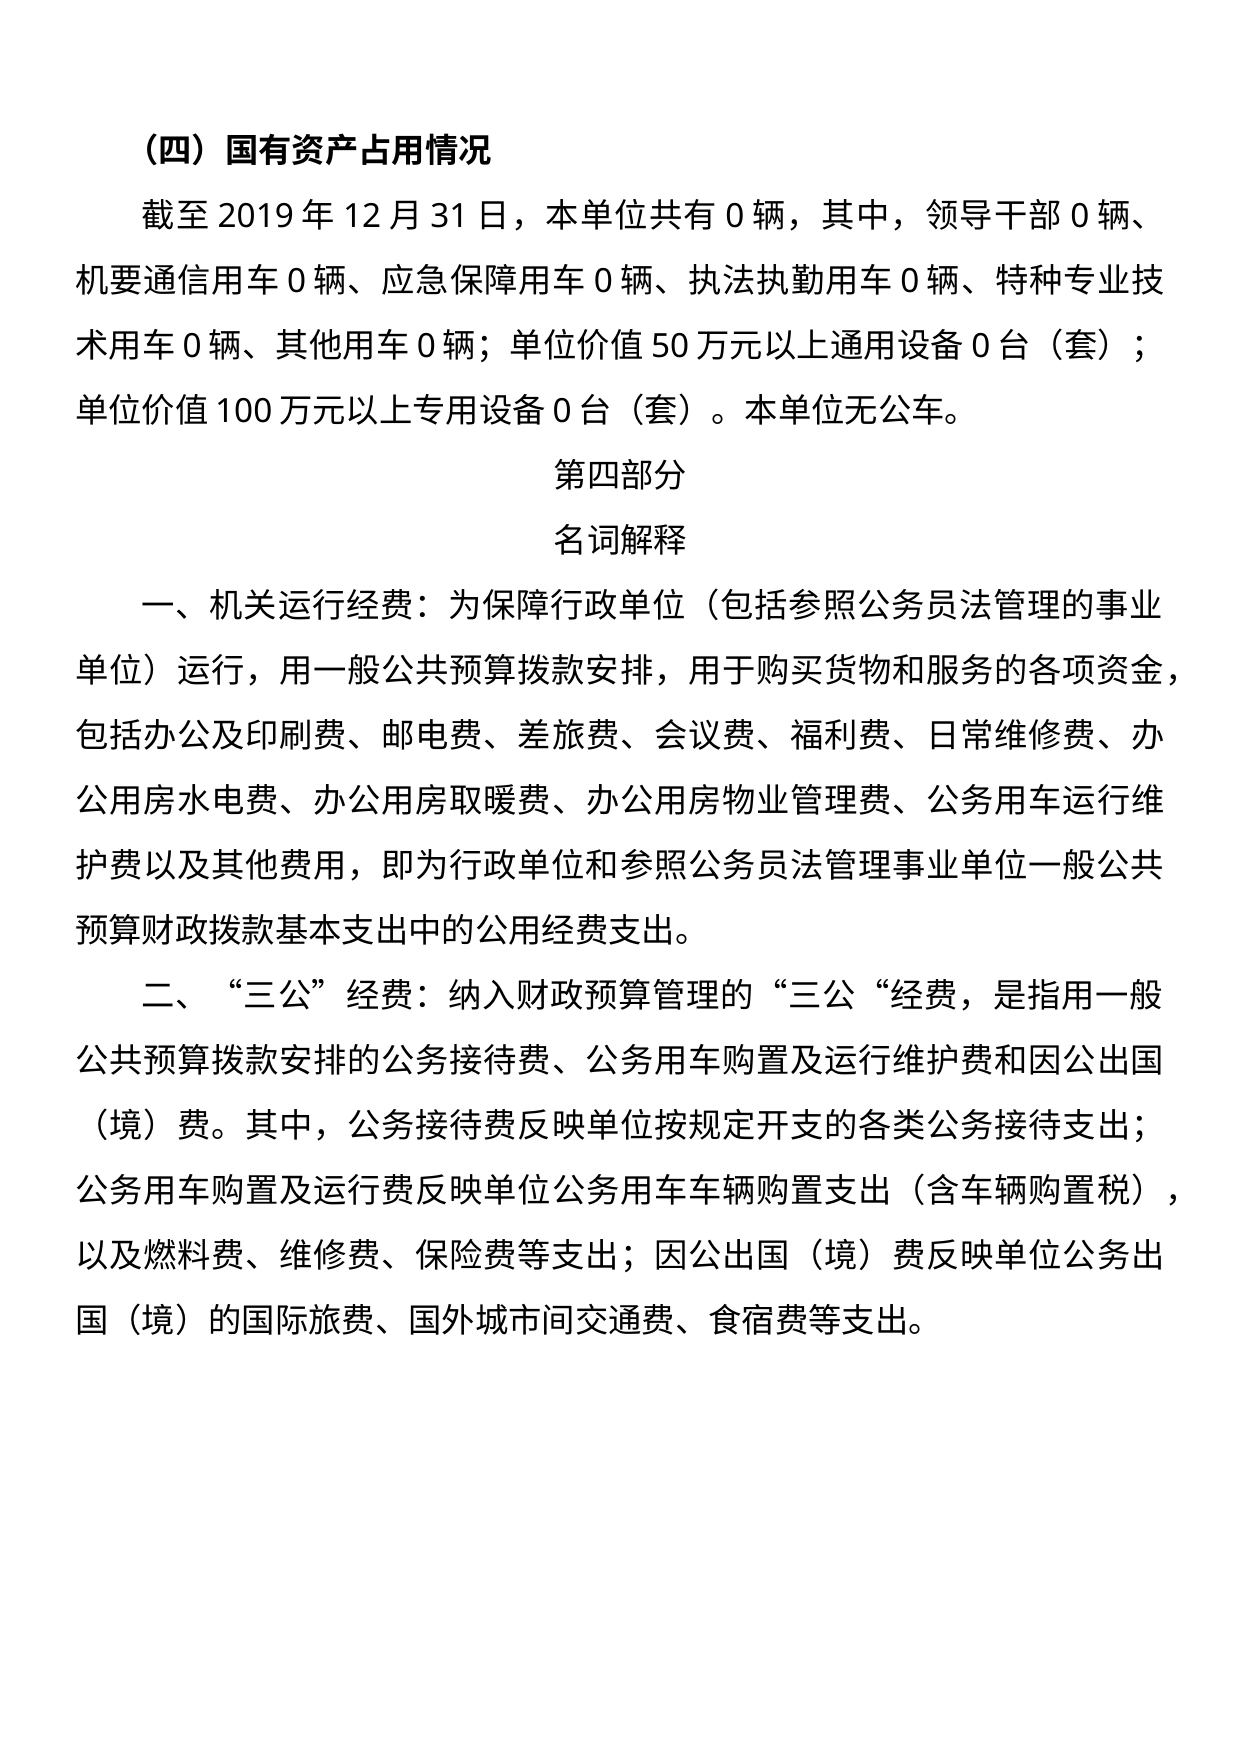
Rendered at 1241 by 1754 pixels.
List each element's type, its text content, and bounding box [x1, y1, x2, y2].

text 截至2019年12月31日，本单位共有0辆，其中，领导干部0辆、机要通信用车0辆、应急保障用车0辆、执法执勤用车0辆、特种专业技术用车0辆、其他用车0辆；单位价值50万元以上通用设备0台（套）；单位价值100万元以上专用设备0台（套）。本单位无公车。 [75, 180, 1165, 440]
text 一、机关运行经费：为保障行政单位（包括参照公务员法管理的事业单位）运行，用一般公共预算拨款安排，用于购买货物和服务的各项资金，包括办公及印刷费、邮电费、差旅费、会议费、福利费、日常维修费、办公用房水电费、办公用房取暖费、办公用房物业管理费、公务用车运行维护费以及其他费用，即为行政单位和参照公务员法管理事业单位一般公共预算财政拨款基本支出中的公用经费支出。 [75, 570, 1165, 960]
text 二、“三公”经费：纳入财政预算管理的“三公“经费，是指用一般公共预算拨款安排的公务接待费、公务用车购置及运行维护费和因公出国（境）费。其中，公务接待费反映单位按规定开支的各类公务接待支出；公务用车购置及运行费反映单位公务用车车辆购置支出（含车辆购置税），以及燃料费、维修费、保险费等支出；因公出国（境）费反映单位公务出国（境）的国际旅费、国外城市间交通费、食宿费等支出。 [75, 960, 1165, 1350]
text 第四部分 [75, 440, 1165, 505]
text （四）国有资产占用情况 [75, 115, 1165, 180]
text 名词解释 [75, 505, 1165, 570]
